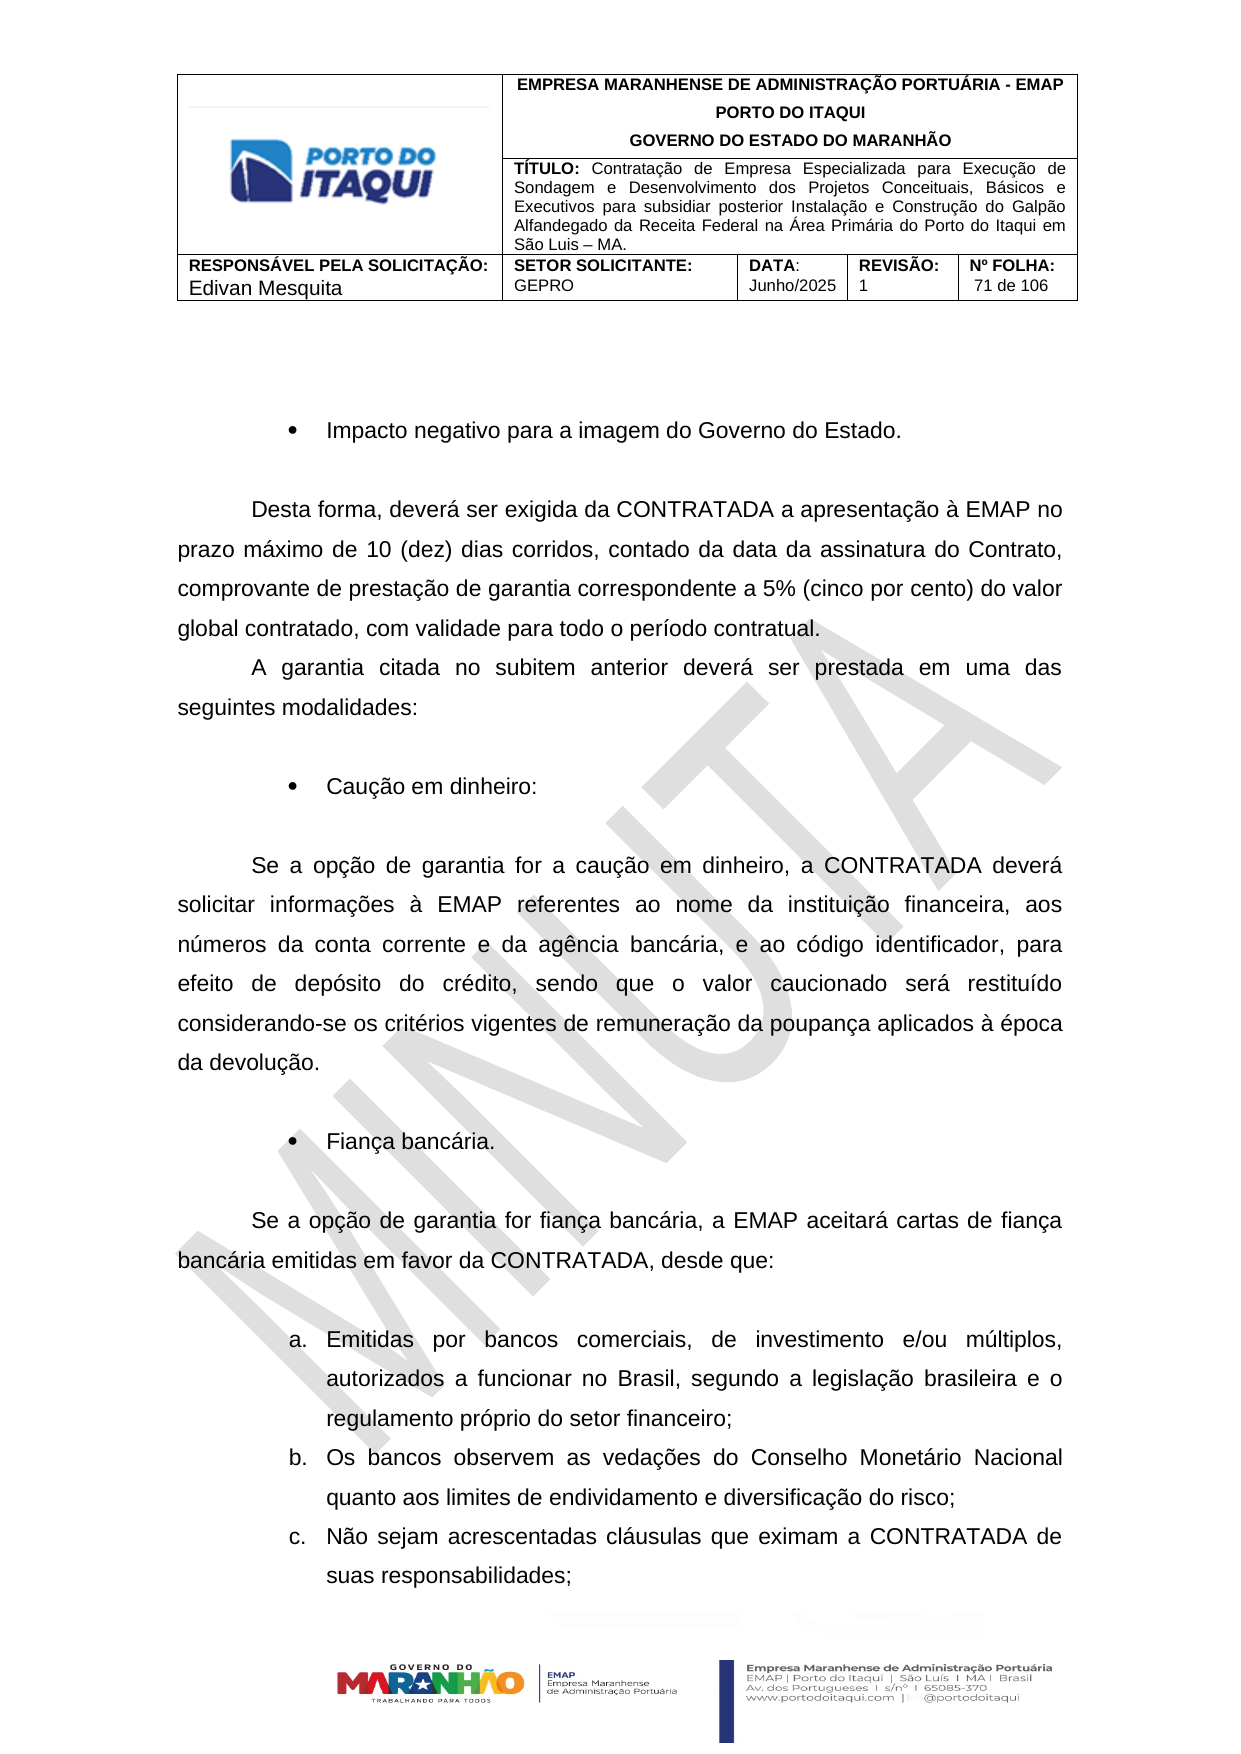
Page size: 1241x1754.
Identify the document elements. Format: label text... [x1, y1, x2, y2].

list Impacto negativo para a imagem do Governo do Estado. [288, 417, 1063, 444]
list A garantia citada no subitem anterior deverá ser prestada em uma das seguintes modalidades: [177, 654, 1063, 720]
list Emitidas por bancos comerciais, de investimento e/ou múltiplos, autorizados a funcionar no Brasil, segundo a legislação brasileira e o regulamento próprio do setor financeiro; [288, 1326, 1063, 1431]
list Se a opção de garantia for fiança bancária, a EMAP aceitará cartas de fiança bancária emitidas em favor da CONTRATADA, desde que: [177, 1207, 1063, 1273]
list Desta forma, deverá ser exigida da CONTRATADA a apresentação à EMAP no prazo máximo de 10 (dez) dias corridos, contado da data da assinatura do Contrato, comprovante de prestação de garantia correspondente a 5% (cinco por cento) do valor global contratado, com validade para todo o período contratual. [177, 496, 1063, 641]
list Fiança bancária. [288, 1128, 1063, 1154]
list Os bancos observem as vedações do Conselho Monetário Nacional quanto aos limites de endividamento e diversificação do risco; [288, 1444, 1063, 1510]
list Se a opção de garantia for a caução em dinheiro, a CONTRATADA deverá solicitar informações à EMAP referentes ao nome da instituição financeira, aos números da conta corrente e da agência bancária, e ao código identificador, para efeito de depósito do crédito, sendo que o valor caucionado será restituído considerando-se os critérios vigentes de remuneração da poupança aplicados à época da devolução. [177, 852, 1063, 1076]
picture [240, 1612, 1160, 1743]
list Não sejam acrescentadas cláusulas que eximam a CONTRATADA de suas responsabilidades; [288, 1523, 1063, 1589]
list Caução em dinheiro: [288, 773, 1063, 799]
picture [188, 101, 490, 236]
